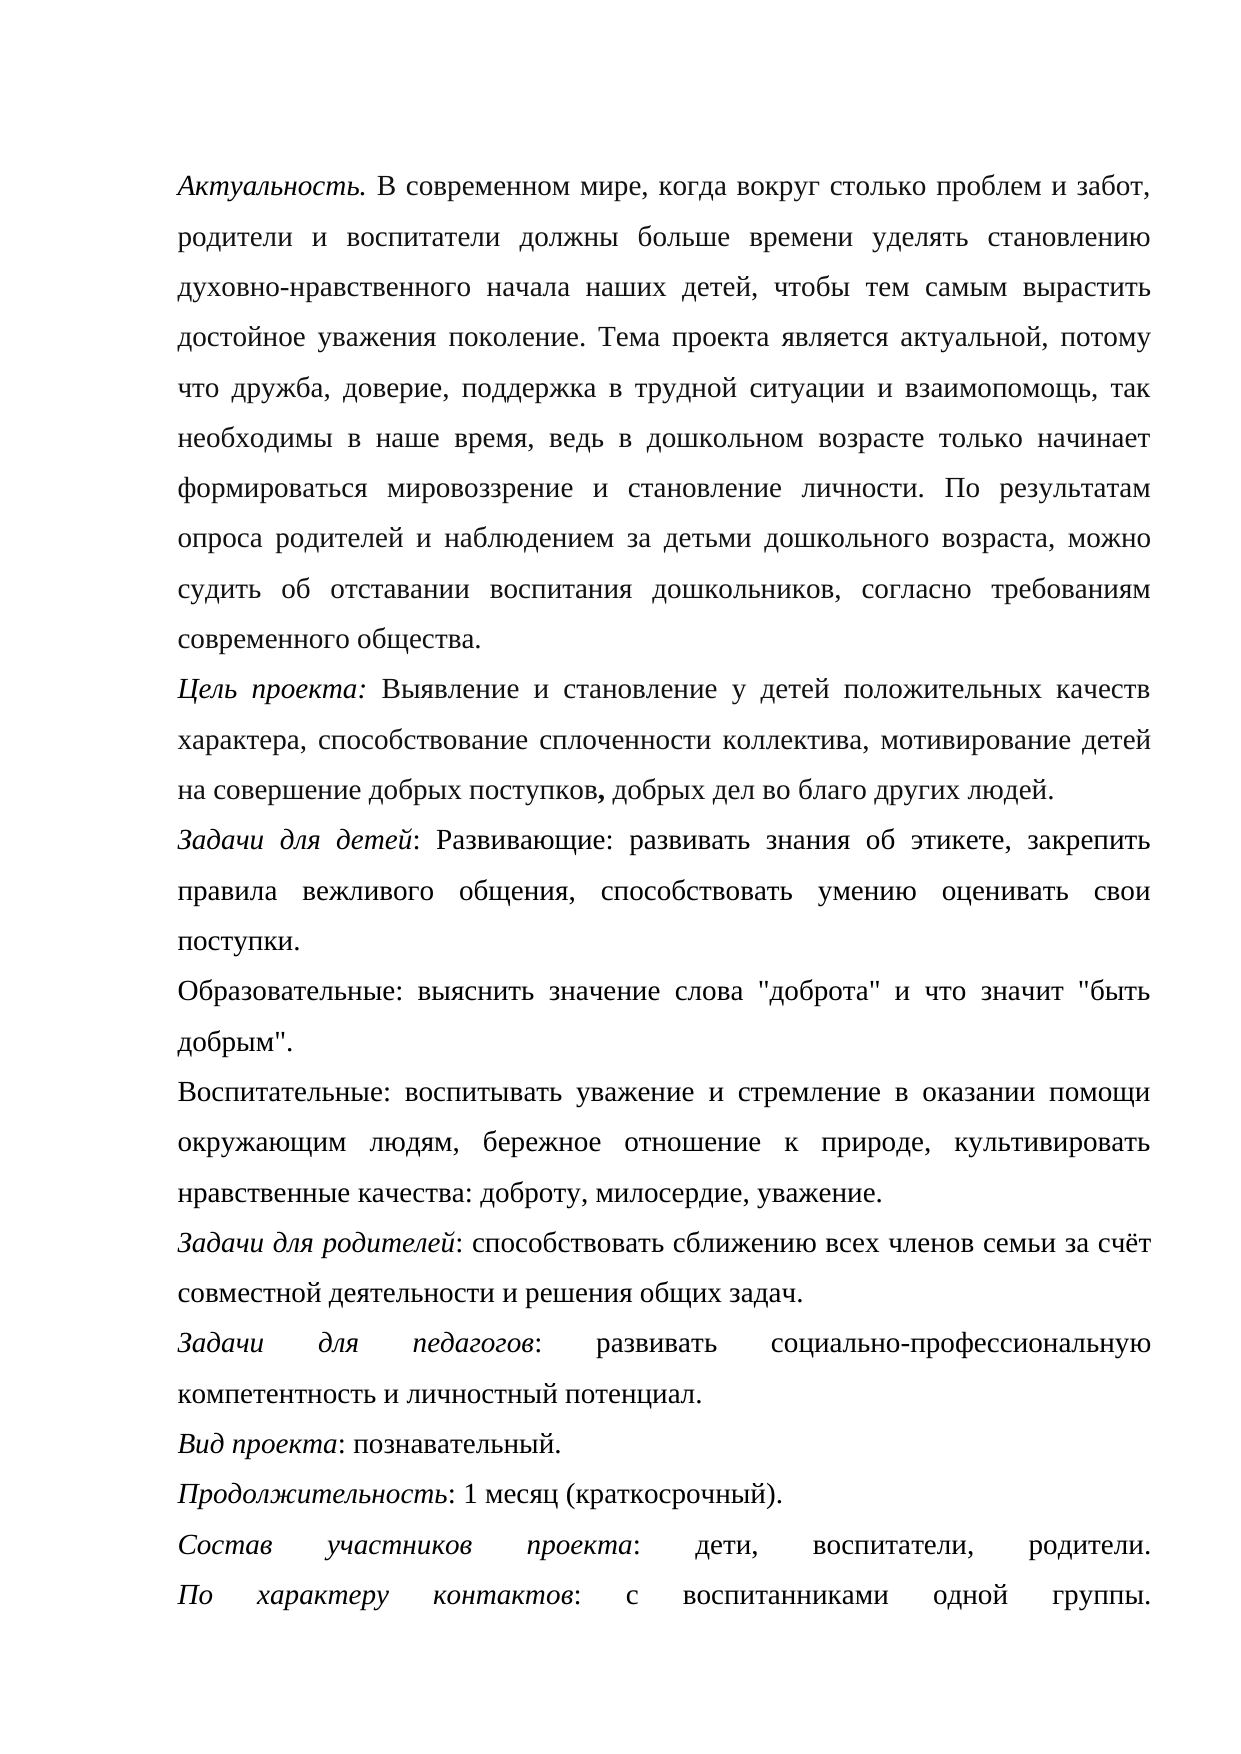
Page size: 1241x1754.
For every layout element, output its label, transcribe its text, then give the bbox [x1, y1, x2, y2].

text Актуальность. В современном мире, когда вокруг столько проблем и забот, родители и воспитатели должны больше времени уделять становлению духовно-нравственного начала наших детей, чтобы тем самым вырастить достойное уважения поколение. Тема проекта является актуальной, потому что дружба, доверие, поддержка в трудной ситуации и взаимопомощь, так необходимы в наше время, ведь в дошкольном возрасте только начинает формироваться мировоззрение и становление личности. По результатам опроса родителей и наблюдением за детьми дошкольного возраста, можно судить об отставании воспитания дошкольников, согласно требованиям современного общества. [177, 118, 1152, 655]
text Продолжительность: 1 месяц (краткосрочный). [177, 1477, 1152, 1510]
text Цель проекта: Выявление и становление у детей положительных качеств характера, способствование сплоченности коллектива, мотивирование детей на совершение добрых поступков, добрых дел во благо других людей. [177, 755, 1152, 806]
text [177, 1527, 1152, 1611]
text Задачи для педагогов: развивать социально-профессиональную компетентность и личностный потенциал. [177, 1326, 1152, 1409]
text Задачи для детей: Развивающие: развивать знания об этикете, закрепить правила вежливого общения, способствовать умению оценивать свои поступки. [177, 822, 1152, 957]
text Задачи для родителей: способствовать сближению всех членов семьи за счёт совместной деятельности и решения общих задач. [177, 1225, 1152, 1309]
text Образовательные: выяснить значение слова "доброта" и что значит "быть добрым". Воспитательные: воспитывать уважение и стремление в оказании помощи окружающим людям, бережное отношение к природе, культивировать нравственные качества: доброту, милосердие, уважение. [177, 973, 1152, 1208]
text Вид проекта: познавательный. [177, 1426, 1152, 1460]
text Цель проекта: Выявление и становление у детей положительных качеств характера, способствование сплоченности коллектива, мотивирование детей на совершение добрых поступков, добрых дел во благо других людей. [177, 672, 1152, 722]
